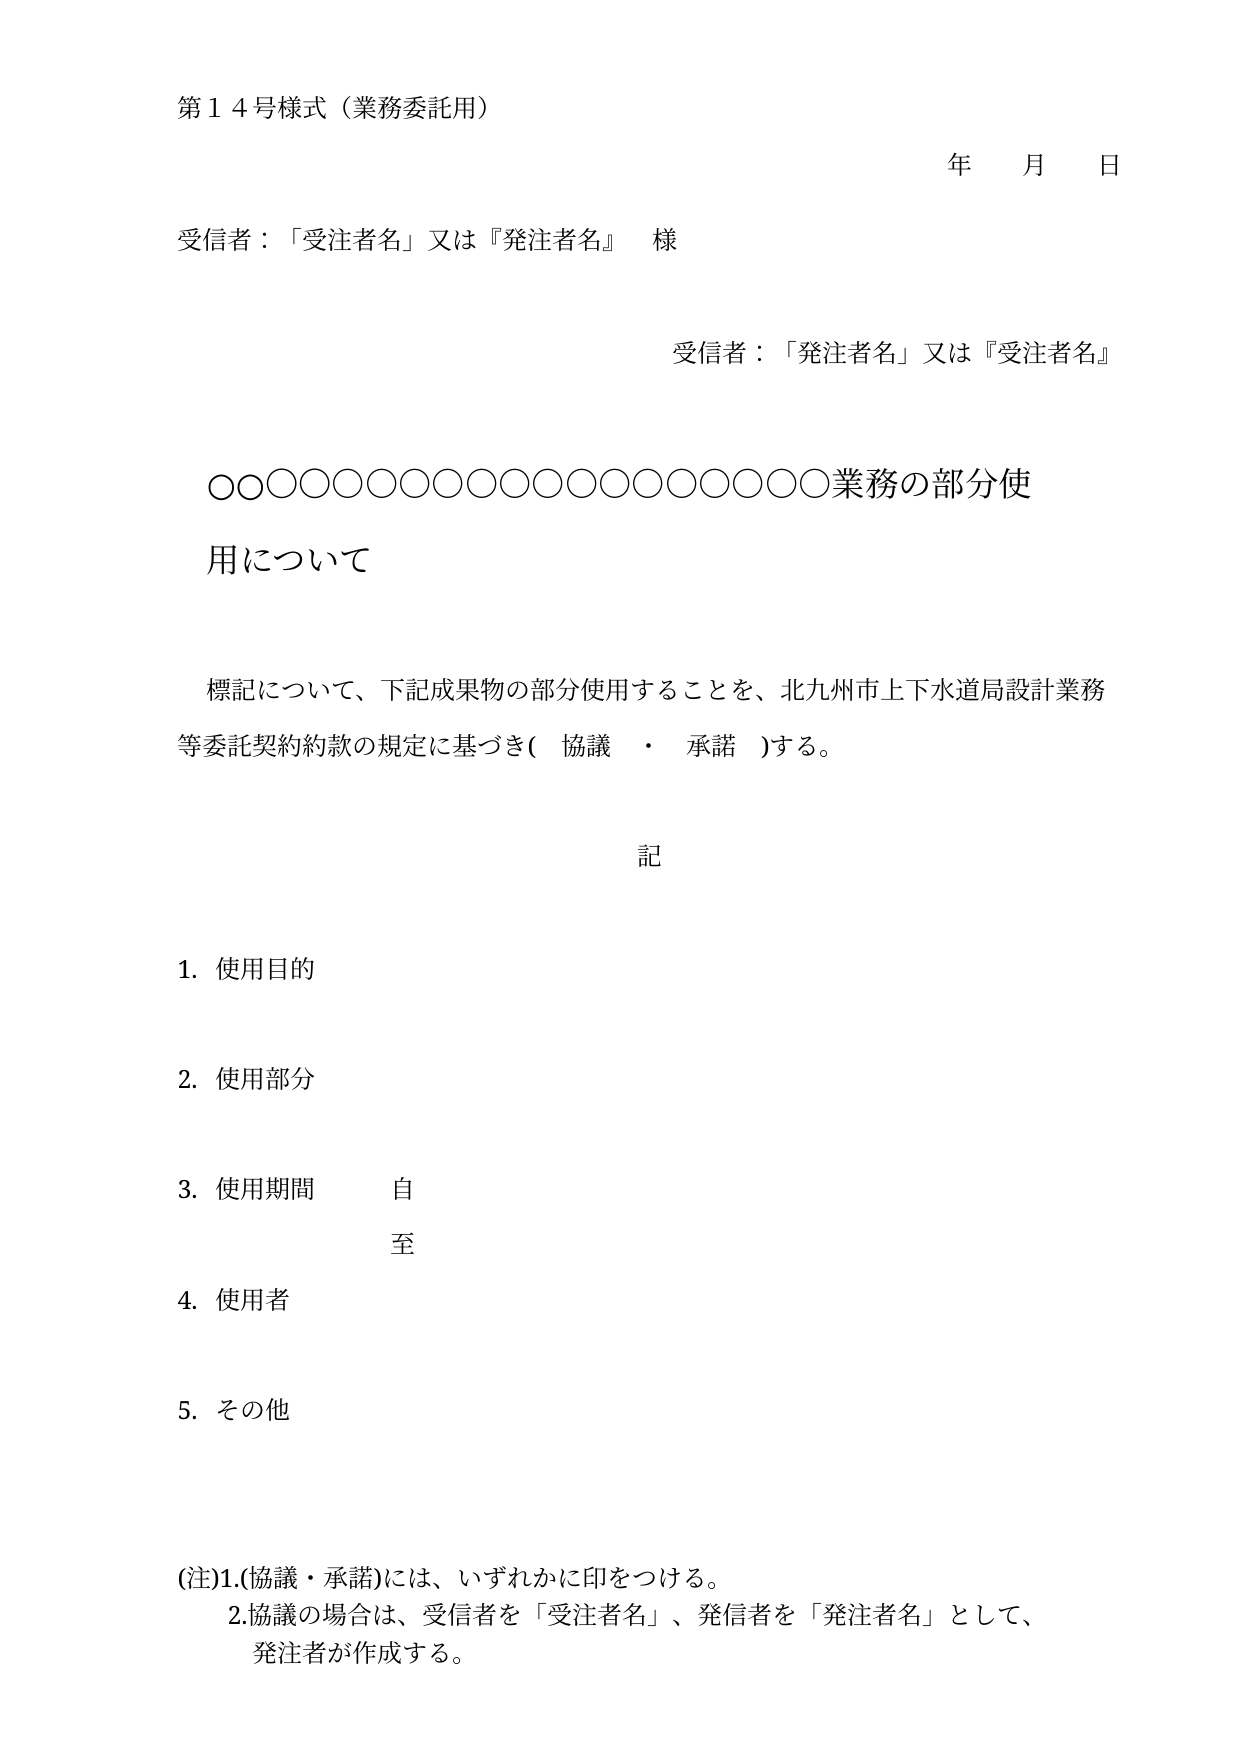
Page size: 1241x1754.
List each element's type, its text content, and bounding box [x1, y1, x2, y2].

subtitle 記 [177, 836, 1122, 874]
list 使用者 [177, 1280, 1122, 1317]
list 使用部分 [177, 1059, 1122, 1096]
text 受信者：「受注者名」又は『発注者名』 様 [177, 220, 1122, 258]
text 標記について、下記成果物の部分使用することを、北九州市上下水道局設計業務等委託契約約款の規定に基づき( 協議 ・ 承諾 )する。 [177, 670, 1122, 764]
list 至 [215, 1224, 1122, 1262]
text (注)1.(協議・承諾)には、いずれかに印をつける。 [177, 1558, 1122, 1595]
list 使用目的 [177, 949, 1122, 986]
text 受信者：「発注者名」又は『受注者名』 [177, 333, 1122, 370]
text 発注者が作成する。 [177, 1633, 1122, 1670]
list 使用期間 自 [177, 1169, 1122, 1206]
text 2.協議の場合は、受信者を「受注者名」、発信者を「発注者名」として、 [177, 1595, 1122, 1633]
list その他 [177, 1390, 1122, 1427]
text ○○〇〇○○○○○○○○○○○○○○○業務の部分使用について [206, 445, 1063, 595]
text 年 月 日 [177, 145, 1122, 183]
